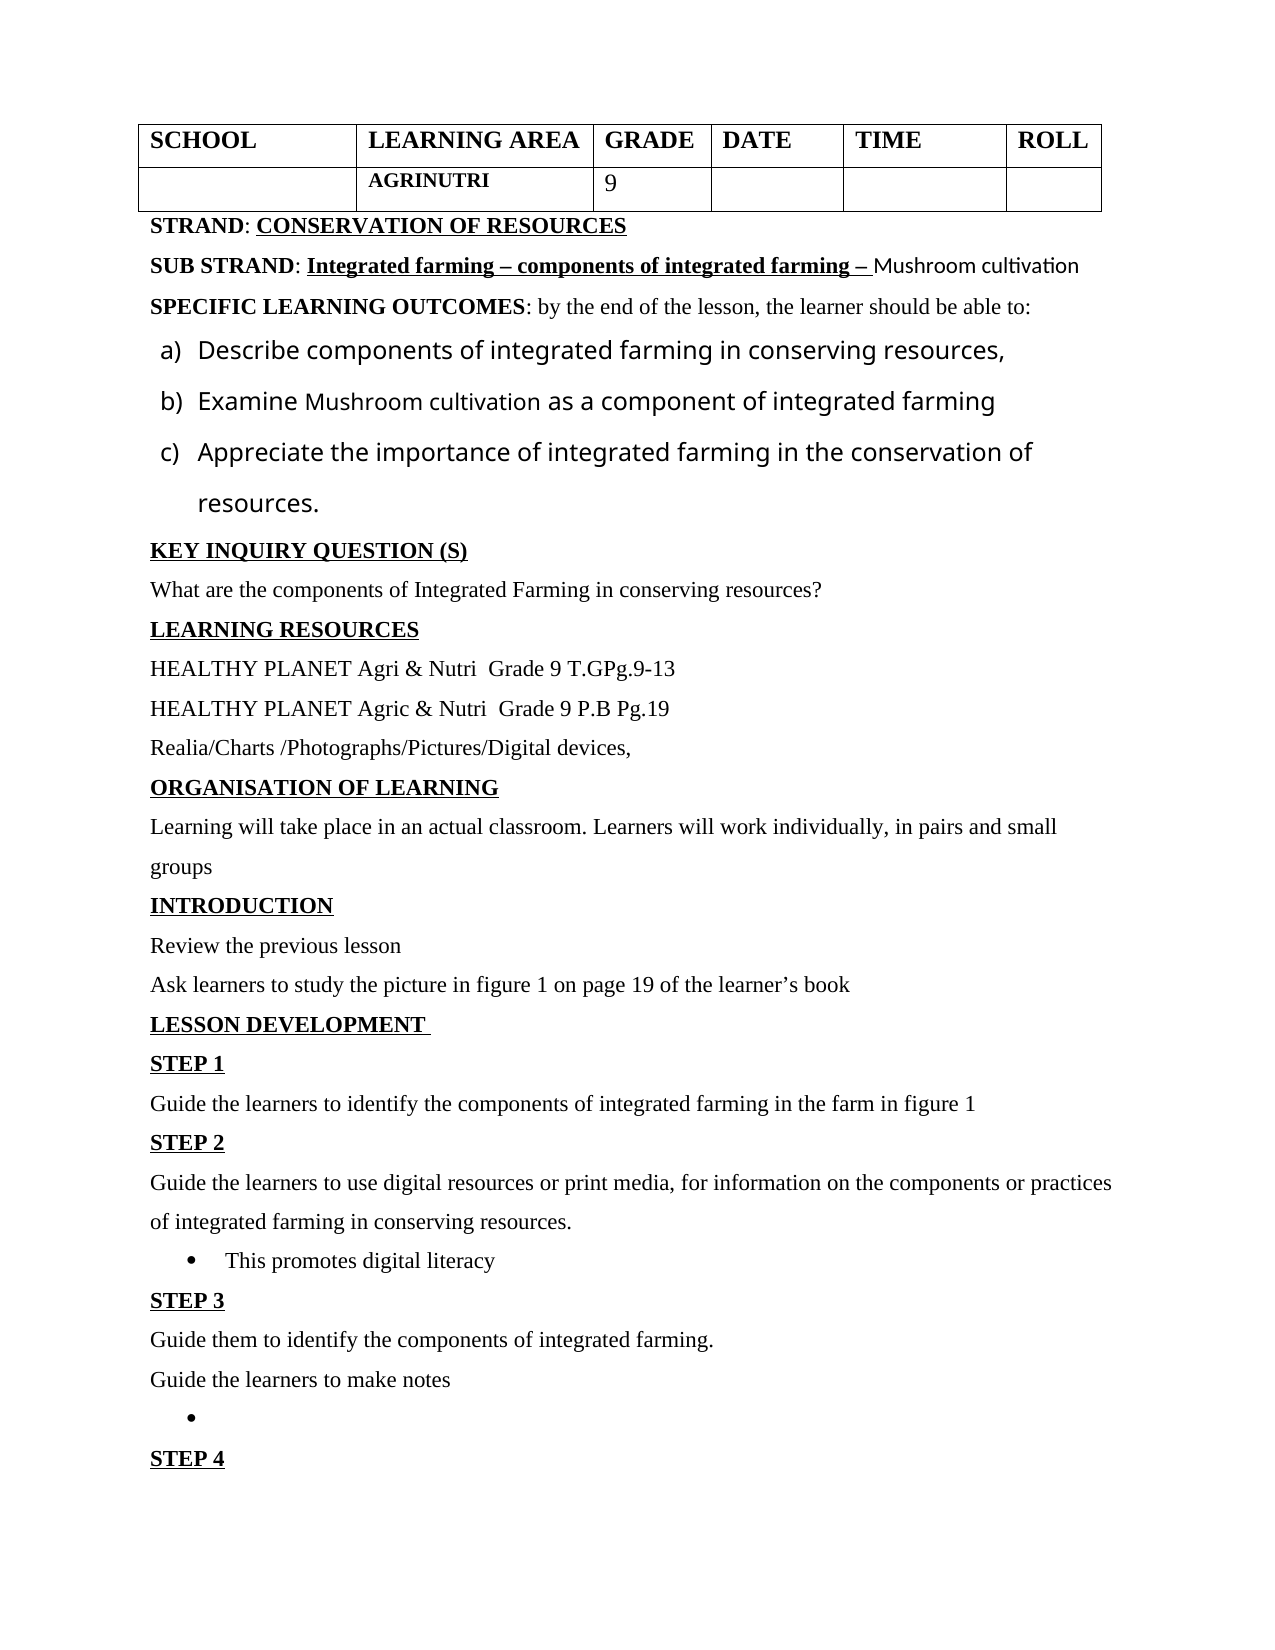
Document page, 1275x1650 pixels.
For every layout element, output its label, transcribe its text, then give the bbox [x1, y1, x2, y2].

text STEP 2 [150, 1129, 1125, 1156]
text Realia/Charts /Photographs/Pictures/Digital devices, [150, 734, 1125, 761]
text LEARNING RESOURCES [150, 616, 1125, 642]
table_cell [1007, 168, 1101, 211]
table_header TIME [844, 125, 1006, 167]
list This promotes digital literacy [187, 1248, 1125, 1274]
text LESSON DEVELOPMENT [150, 1011, 1125, 1037]
text ORGANISATION OF LEARNING [150, 774, 1125, 800]
table_header ROLL [1007, 125, 1101, 167]
text Guide them to identify the components of integrated farming. [150, 1327, 1125, 1353]
table_cell [844, 168, 1006, 211]
table_header SCHOOL [139, 125, 356, 167]
text Guide the learners to use digital resources or print media, for information on the components or practices of integrated farming in conserving resources. [150, 1169, 1125, 1234]
text STEP 4 [150, 1445, 1125, 1471]
table_cell [139, 168, 356, 211]
text HEALTHY PLANET Agri & Nutri Grade 9 T.GPg.9-13 [150, 655, 1125, 682]
text Guide the learners to make notes [150, 1366, 1125, 1392]
text HEALTHY PLANET Agric & Nutri Grade 9 P.B Pg.19 [150, 695, 1125, 721]
list Appreciate the importance of integrated farming in the conservation of resources. [160, 435, 1051, 520]
text Learning will take place in an actual classroom. Learners will work individually, in pairs and small groups [150, 813, 1125, 879]
text Ask learners to study the picture in figure 1 on page 19 of the learner’s book [150, 971, 1125, 998]
text INTRODUCTION [150, 892, 1125, 919]
table_header GRADE [594, 125, 711, 167]
text SPECIFIC LEARNING OUTCOMES: by the end of the lesson, the learner should be able to: [150, 293, 1125, 320]
text What are the components of Integrated Farming in conserving resources? [150, 576, 1125, 603]
text STEP 3 [150, 1287, 1125, 1313]
table_header DATE [712, 125, 843, 167]
text STEP 1 [150, 1050, 1125, 1077]
table_cell AGRINUTRI [357, 168, 593, 211]
list Examine Mushroom cultivation as a component of integrated farming [160, 384, 1051, 418]
table_header LEARNING AREA [357, 125, 593, 167]
text Review the previous lesson [150, 932, 1125, 958]
text KEY INQUIRY QUESTION (S) [150, 537, 1125, 563]
text SUB STRAND: Integrated farming – components of integrated farming – Mushroom cultivation [150, 251, 1125, 279]
table_cell 9 [594, 168, 711, 211]
text Guide the learners to identify the components of integrated farming in the farm in figure 1 [150, 1090, 1125, 1116]
table_cell [712, 168, 843, 211]
list Describe components of integrated farming in conserving resources, [160, 333, 1041, 367]
text STRAND: CONSERVATION OF RESOURCES [150, 212, 1125, 238]
